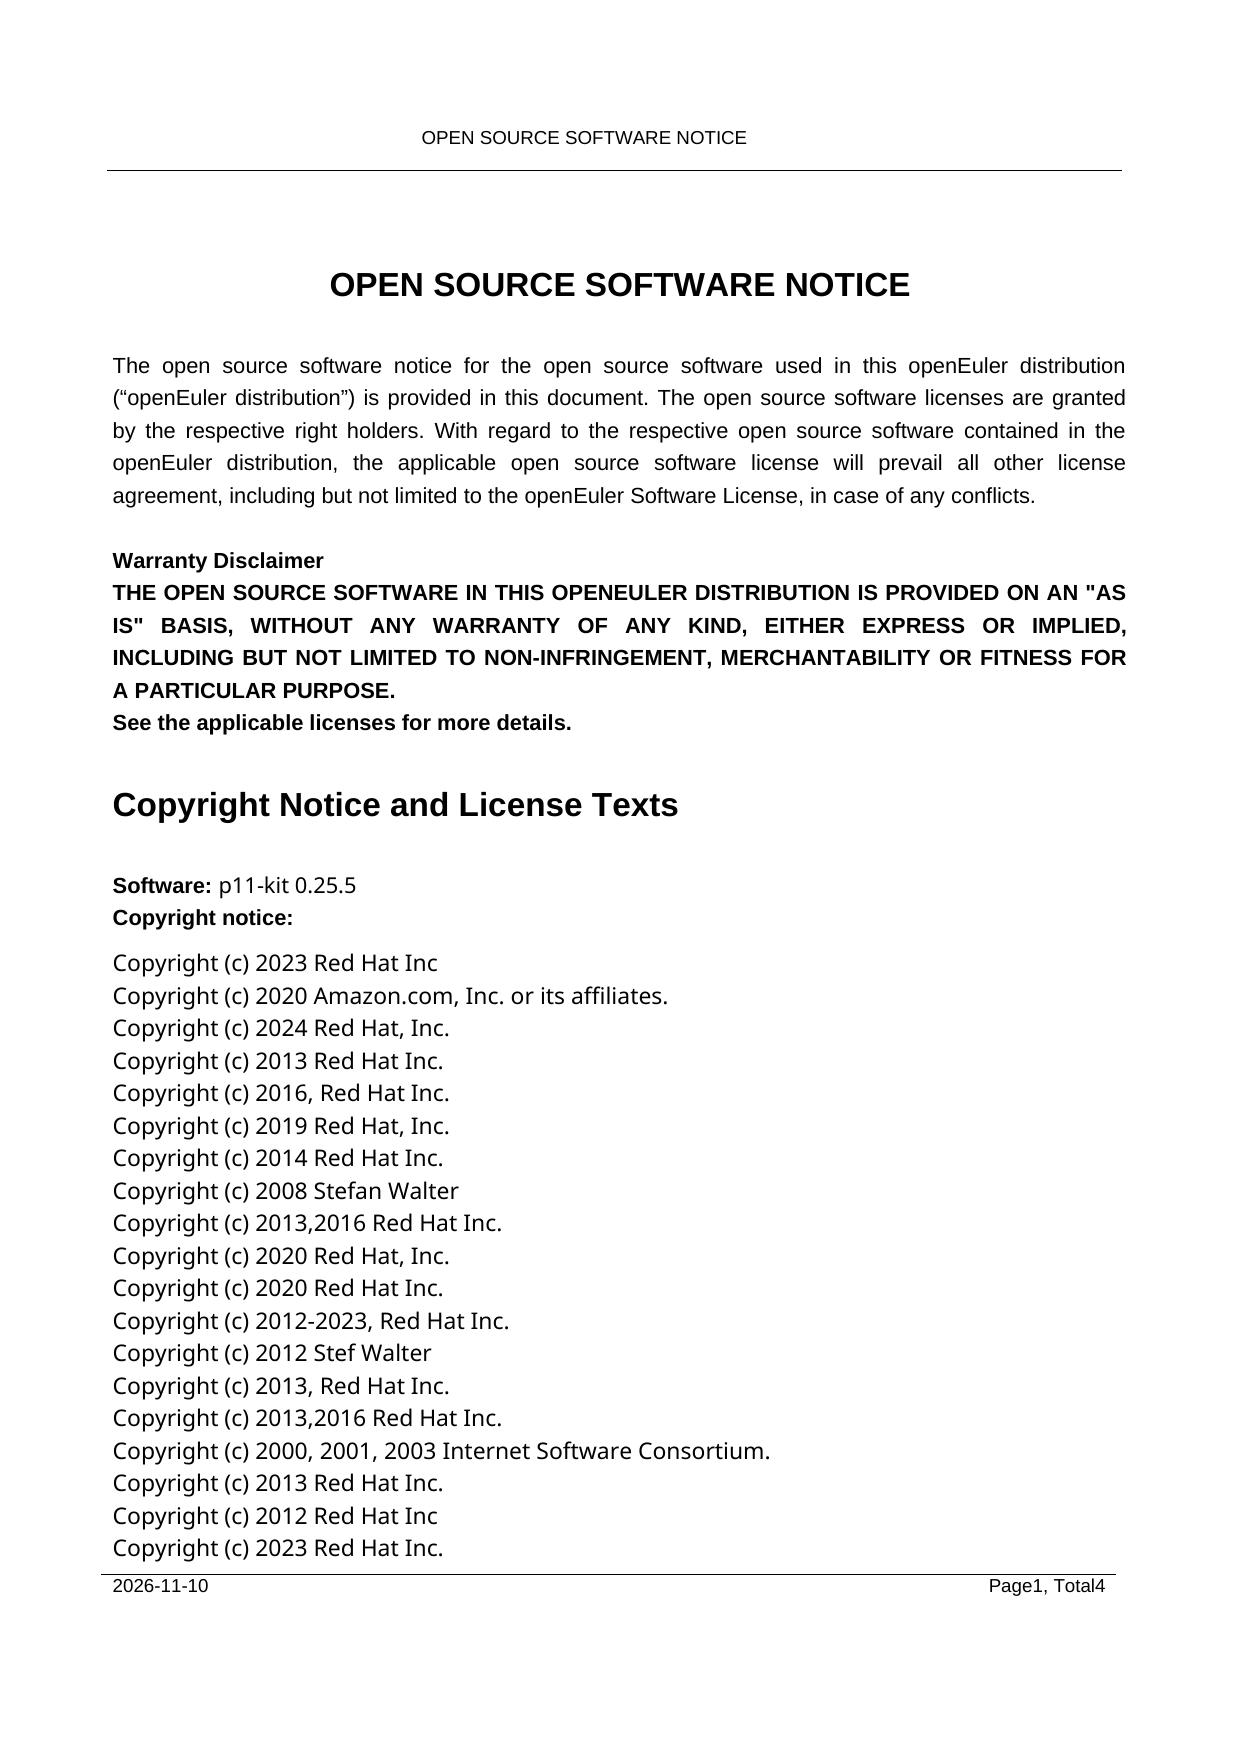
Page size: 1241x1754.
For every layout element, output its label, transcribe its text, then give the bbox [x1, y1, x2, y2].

text THE OPEN SOURCE SOFTWARE IN THIS OPENEULER DISTRIBUTION IS PROVIDED ON AN "AS IS" BASIS, WITHOUT ANY WARRANTY OF ANY KIND, EITHER EXPRESS OR IMPLIED, INCLUDING BUT NOT LIMITED TO NON-INFRINGEMENT, MERCHANTABILITY OR FITNESS FOR A PARTICULAR PURPOSE. See the applicable licenses for more details. [112, 576, 1128, 739]
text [112, 947, 1128, 1564]
text Copyright Notice and License Texts [112, 771, 1128, 836]
text Warranty Disclaimer [112, 544, 1128, 576]
text The open source software notice for the open source software used in this openEuler distribution (“openEuler distribution”) is provided in this document. The open source software licenses are granted by the respective right holders. With regard to the respective open source software contained in the openEuler distribution, the applicable open source software license will prevail all other license agreement, including but not limited to the openEuler Software License, in case of any conflicts. [112, 349, 1128, 511]
text OPEN SOURCE SOFTWARE NOTICE [112, 251, 1128, 316]
text Copyright notice: [112, 901, 1128, 934]
title Software: p11-kit 0.25.5 [112, 869, 1128, 901]
